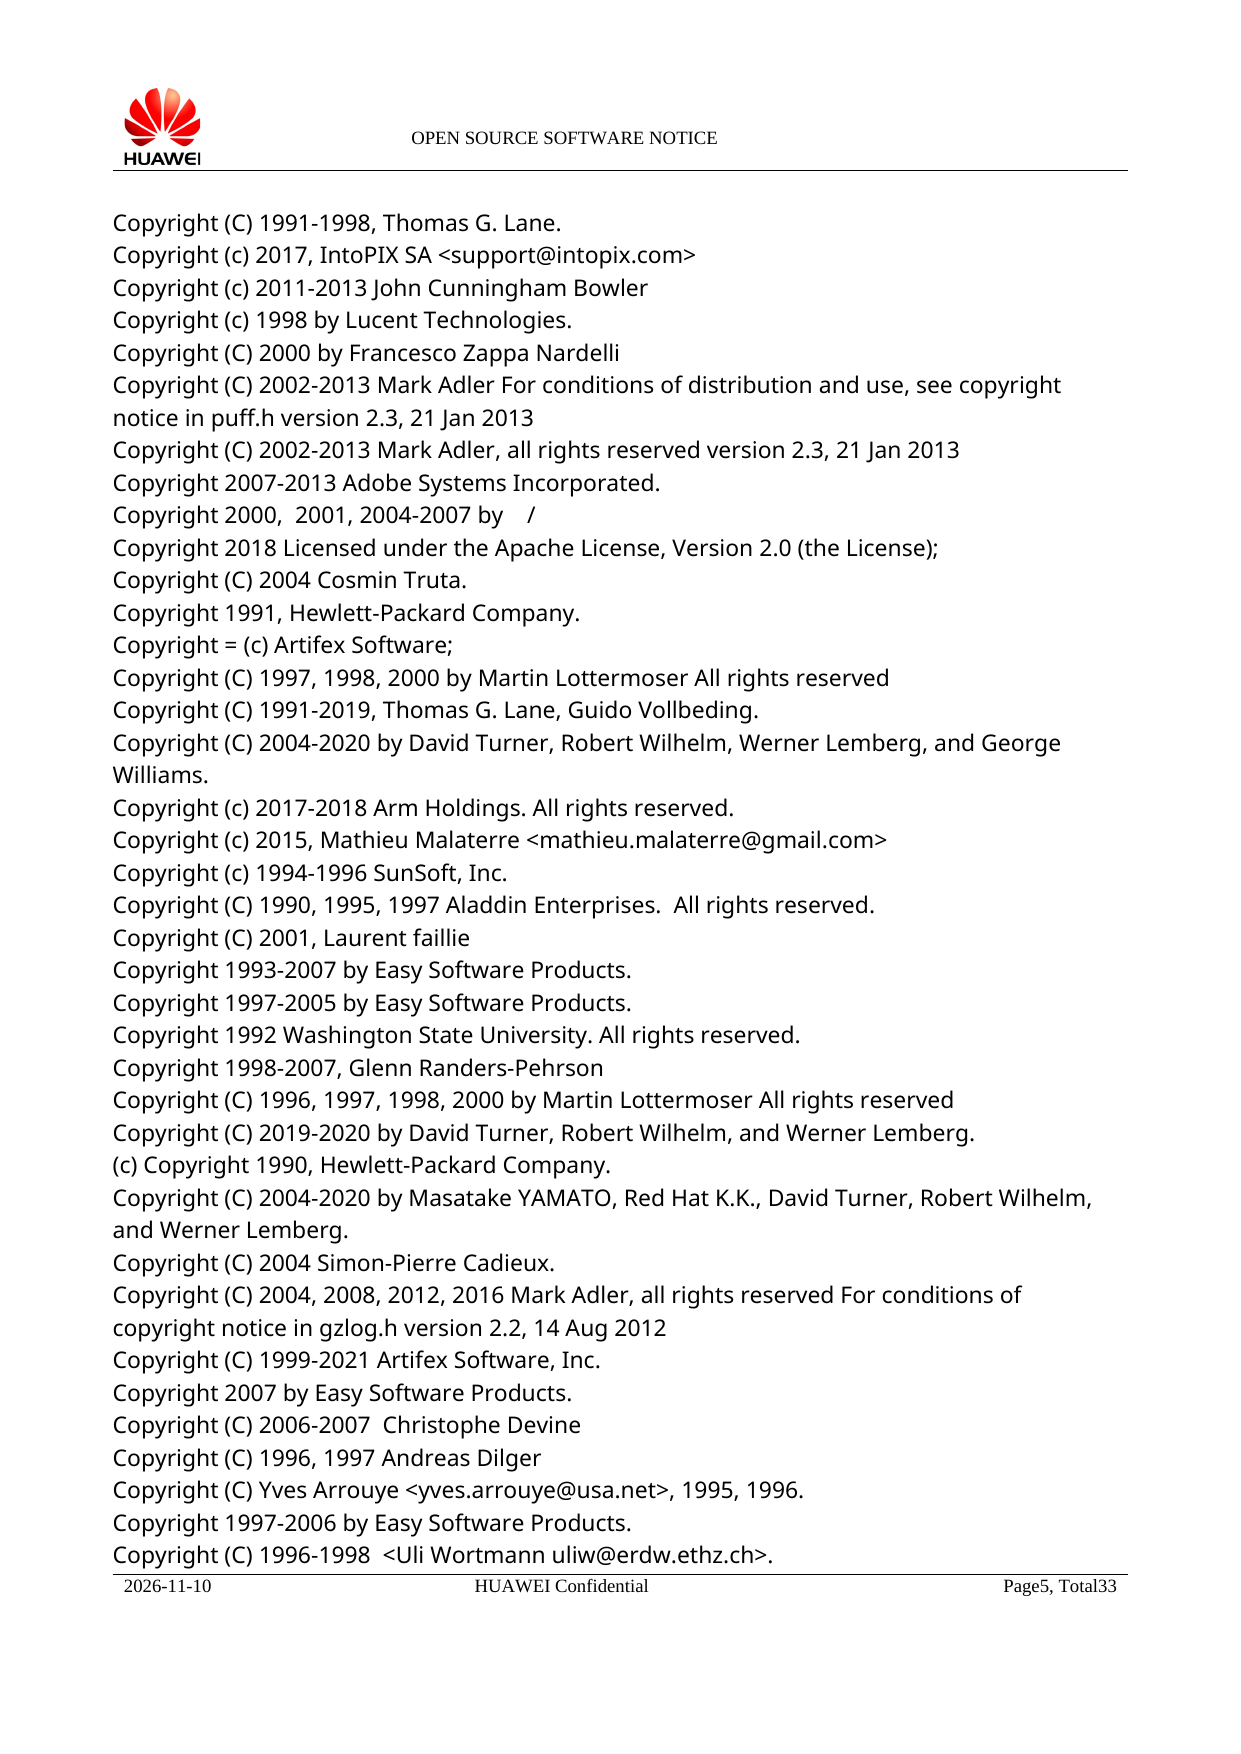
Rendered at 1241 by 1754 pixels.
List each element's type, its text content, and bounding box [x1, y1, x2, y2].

picture [124, 88, 201, 165]
